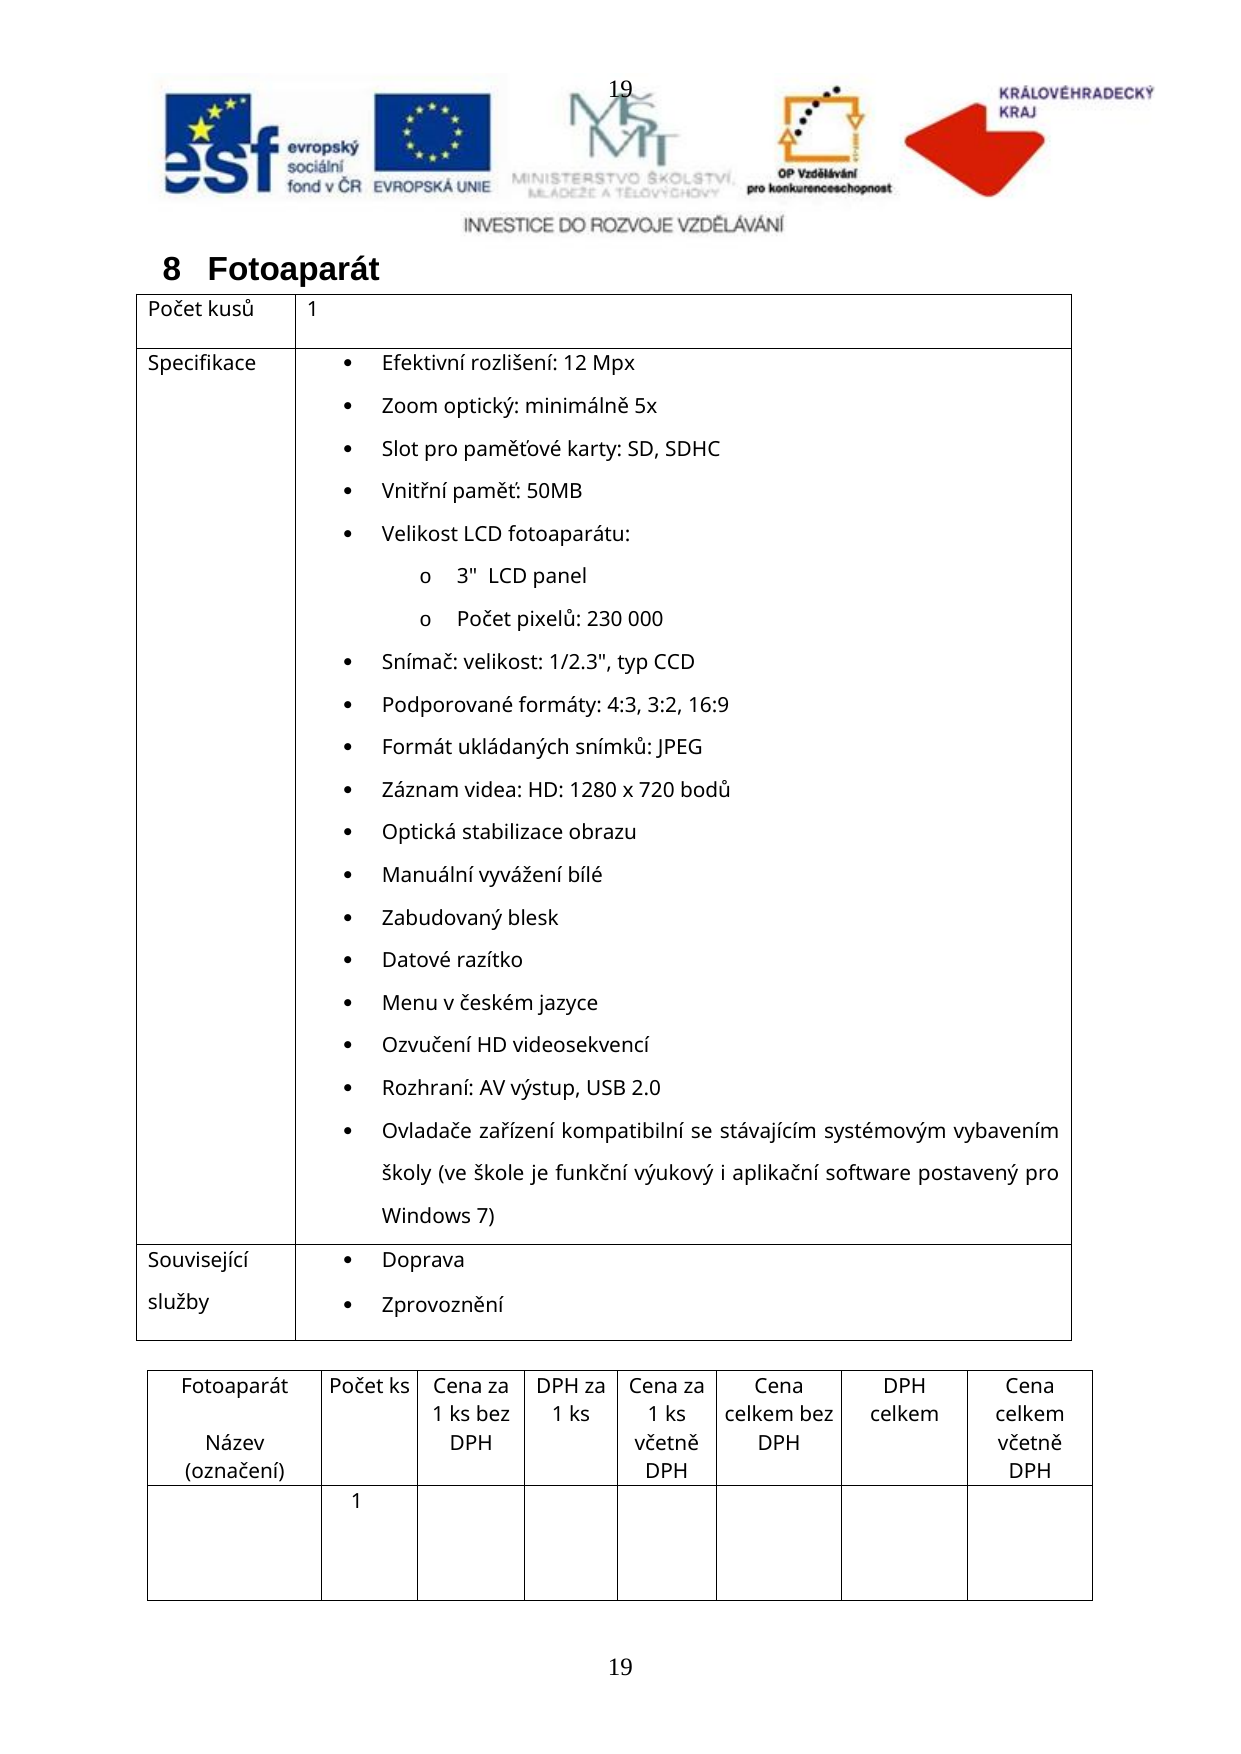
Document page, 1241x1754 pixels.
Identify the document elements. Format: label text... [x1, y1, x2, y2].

table_cell Související služby [137, 1245, 295, 1340]
picture [147, 73, 1156, 249]
table_header Počet ks [322, 1371, 417, 1485]
table_cell [717, 1486, 841, 1600]
table_header 1 [296, 295, 1071, 347]
table_cell [968, 1486, 1092, 1600]
table_header Cena celkem bez DPH [717, 1371, 841, 1485]
table_cell Efektivní rozlišení: 12 Mpx Zoom optický: minimálně 5x Slot pro paměťové karty: SD, SDHC Vnitřní paměť: 50MB Velikost LCD fotoaparátu: 3" LCD panel Počet pixelů: 230 000 Snímač: velikost: 1/2.3", typ CCD Podporované formáty: 4:3, 3:2, 16:9 Formát ukládaných snímků: JPEG Záznam videa: HD: 1280 x 720 bodů Optická stabilizace obrazu Manuální vyvážení bílé Zabudovaný blesk Datové razítko Menu v českém jazyce Ozvučení HD videosekvencí Rozhraní: AV výstup, USB 2.0 Ovladače zařízení kompatibilní se stávajícím systémovým vybavením školy (ve škole je funkční výukový i aplikační software postavený pro Windows 7) [296, 349, 1071, 1244]
subtitle Fotoaparát [162, 249, 1093, 287]
table_header Počet kusů [137, 295, 295, 347]
table_header Fotoaparát Název (označení) [148, 1371, 321, 1485]
table_cell [148, 1486, 321, 1600]
table_cell Specifikace [137, 349, 295, 1244]
table_cell [525, 1486, 617, 1600]
table_cell Doprava Zprovoznění [296, 1245, 1071, 1340]
table_header Cena za 1 ks včetně DPH [618, 1371, 716, 1485]
table_cell [842, 1486, 967, 1600]
table_cell [618, 1486, 716, 1600]
table_header Cena za 1 ks bez DPH [418, 1371, 524, 1485]
table_header DPH celkem [842, 1371, 967, 1485]
table_cell 1 [322, 1486, 417, 1600]
table_cell [418, 1486, 524, 1600]
table_header Cena celkem včetně DPH [968, 1371, 1092, 1485]
table_header DPH za 1 ks [525, 1371, 617, 1485]
